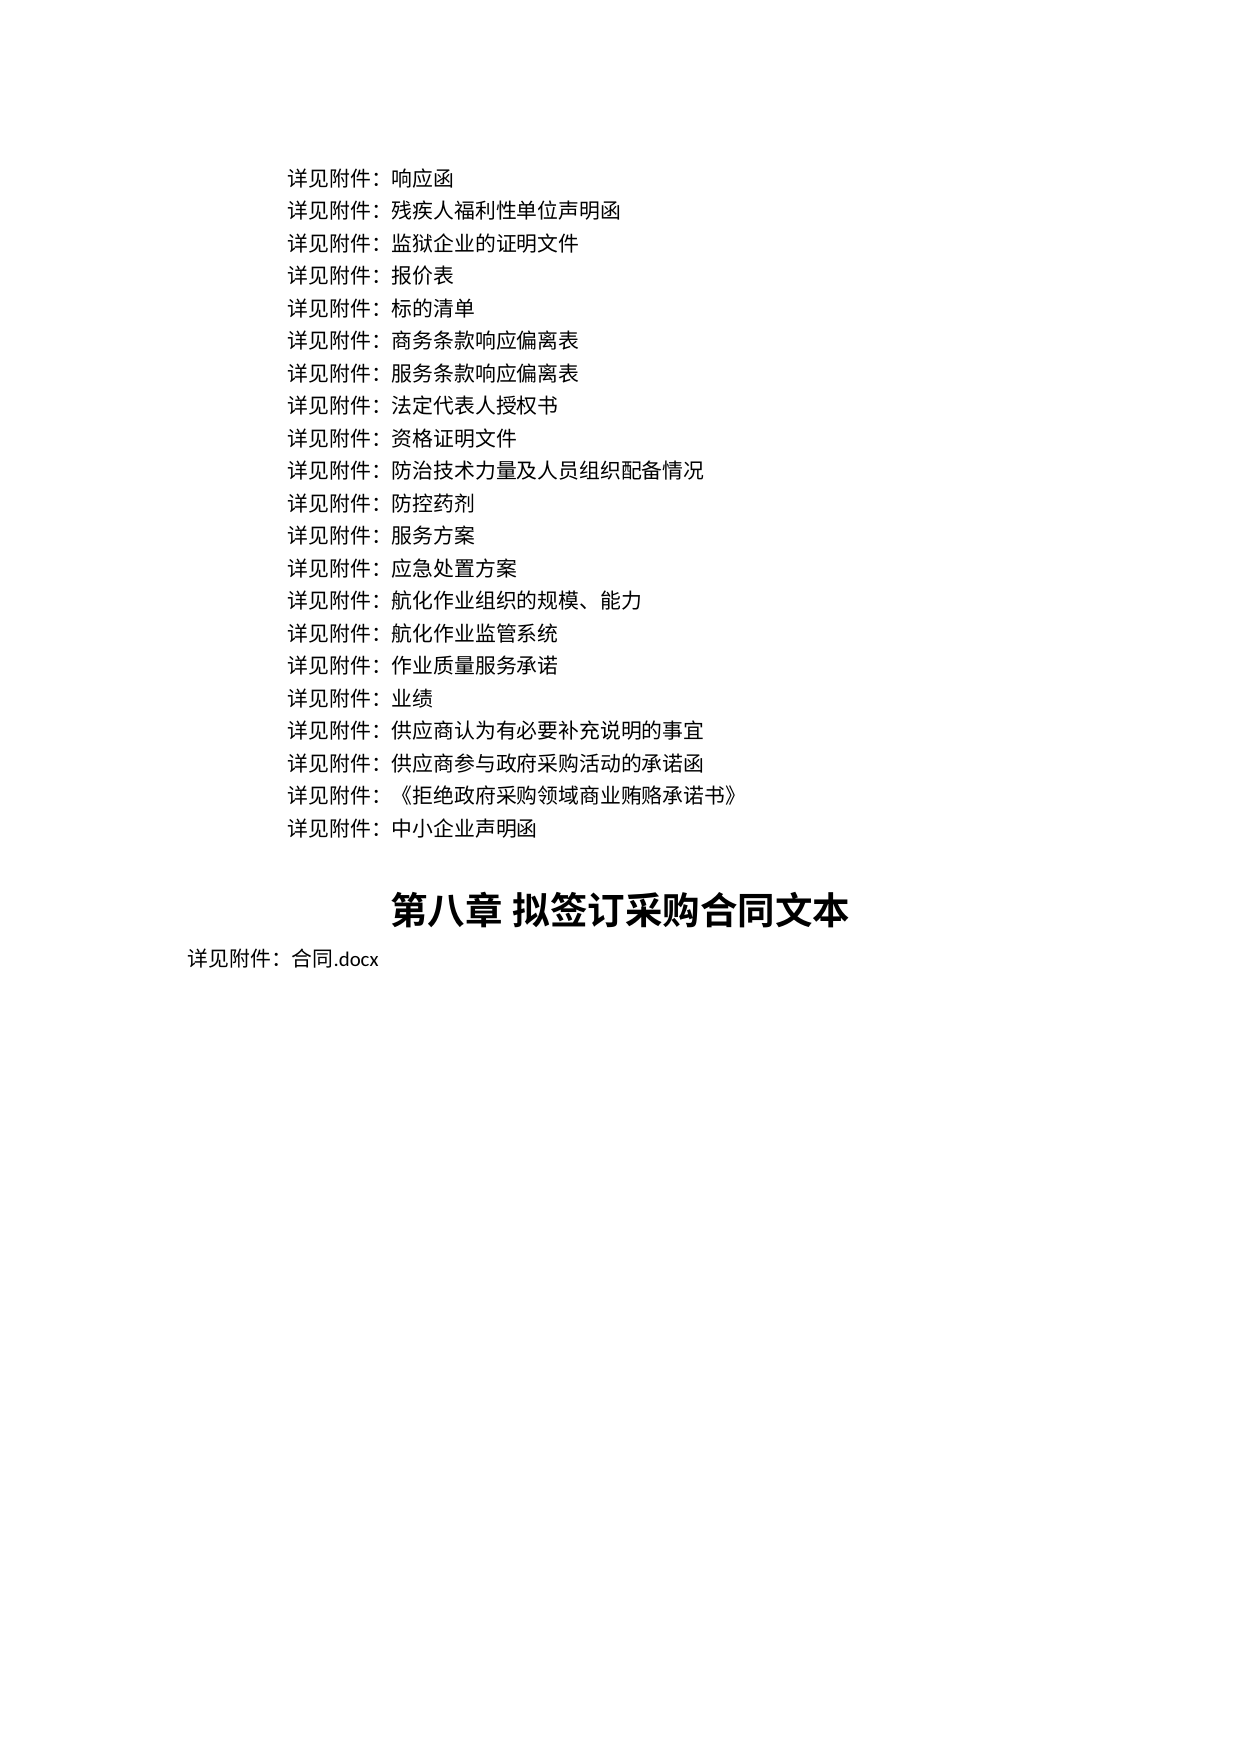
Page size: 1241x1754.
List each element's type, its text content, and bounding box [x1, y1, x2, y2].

text 详见附件：监狱企业的证明文件 [187, 227, 1053, 259]
text 详见附件：法定代表人授权书 [187, 389, 1053, 422]
text 详见附件：应急处置方案 [187, 552, 1053, 584]
text 详见附件：供应商认为有必要补充说明的事宜 [187, 714, 1053, 747]
text 第八章 拟签订采购合同文本 [187, 877, 1053, 942]
text 详见附件：《拒绝政府采购领域商业贿赂承诺书》 [187, 779, 1053, 812]
text 详见附件：合同.docx [187, 942, 1053, 974]
text 详见附件：中小企业声明函 [187, 812, 1053, 844]
text 详见附件：资格证明文件 [187, 422, 1053, 454]
text 详见附件：防控药剂 [187, 487, 1053, 519]
text 详见附件：商务条款响应偏离表 [187, 324, 1053, 357]
text 详见附件：供应商参与政府采购活动的承诺函 [187, 747, 1053, 779]
text 详见附件：服务方案 [187, 519, 1053, 552]
text 详见附件：报价表 [187, 259, 1053, 292]
text 详见附件：业绩 [187, 682, 1053, 714]
text 详见附件：防治技术力量及人员组织配备情况 [187, 454, 1053, 487]
text 详见附件：响应函 [187, 162, 1053, 194]
text 详见附件：作业质量服务承诺 [187, 649, 1053, 682]
text 详见附件：服务条款响应偏离表 [187, 357, 1053, 389]
text 详见附件：航化作业监管系统 [187, 617, 1053, 649]
text 详见附件：标的清单 [187, 292, 1053, 324]
text 详见附件：残疾人福利性单位声明函 [187, 194, 1053, 227]
text 详见附件：航化作业组织的规模、能力 [187, 584, 1053, 617]
